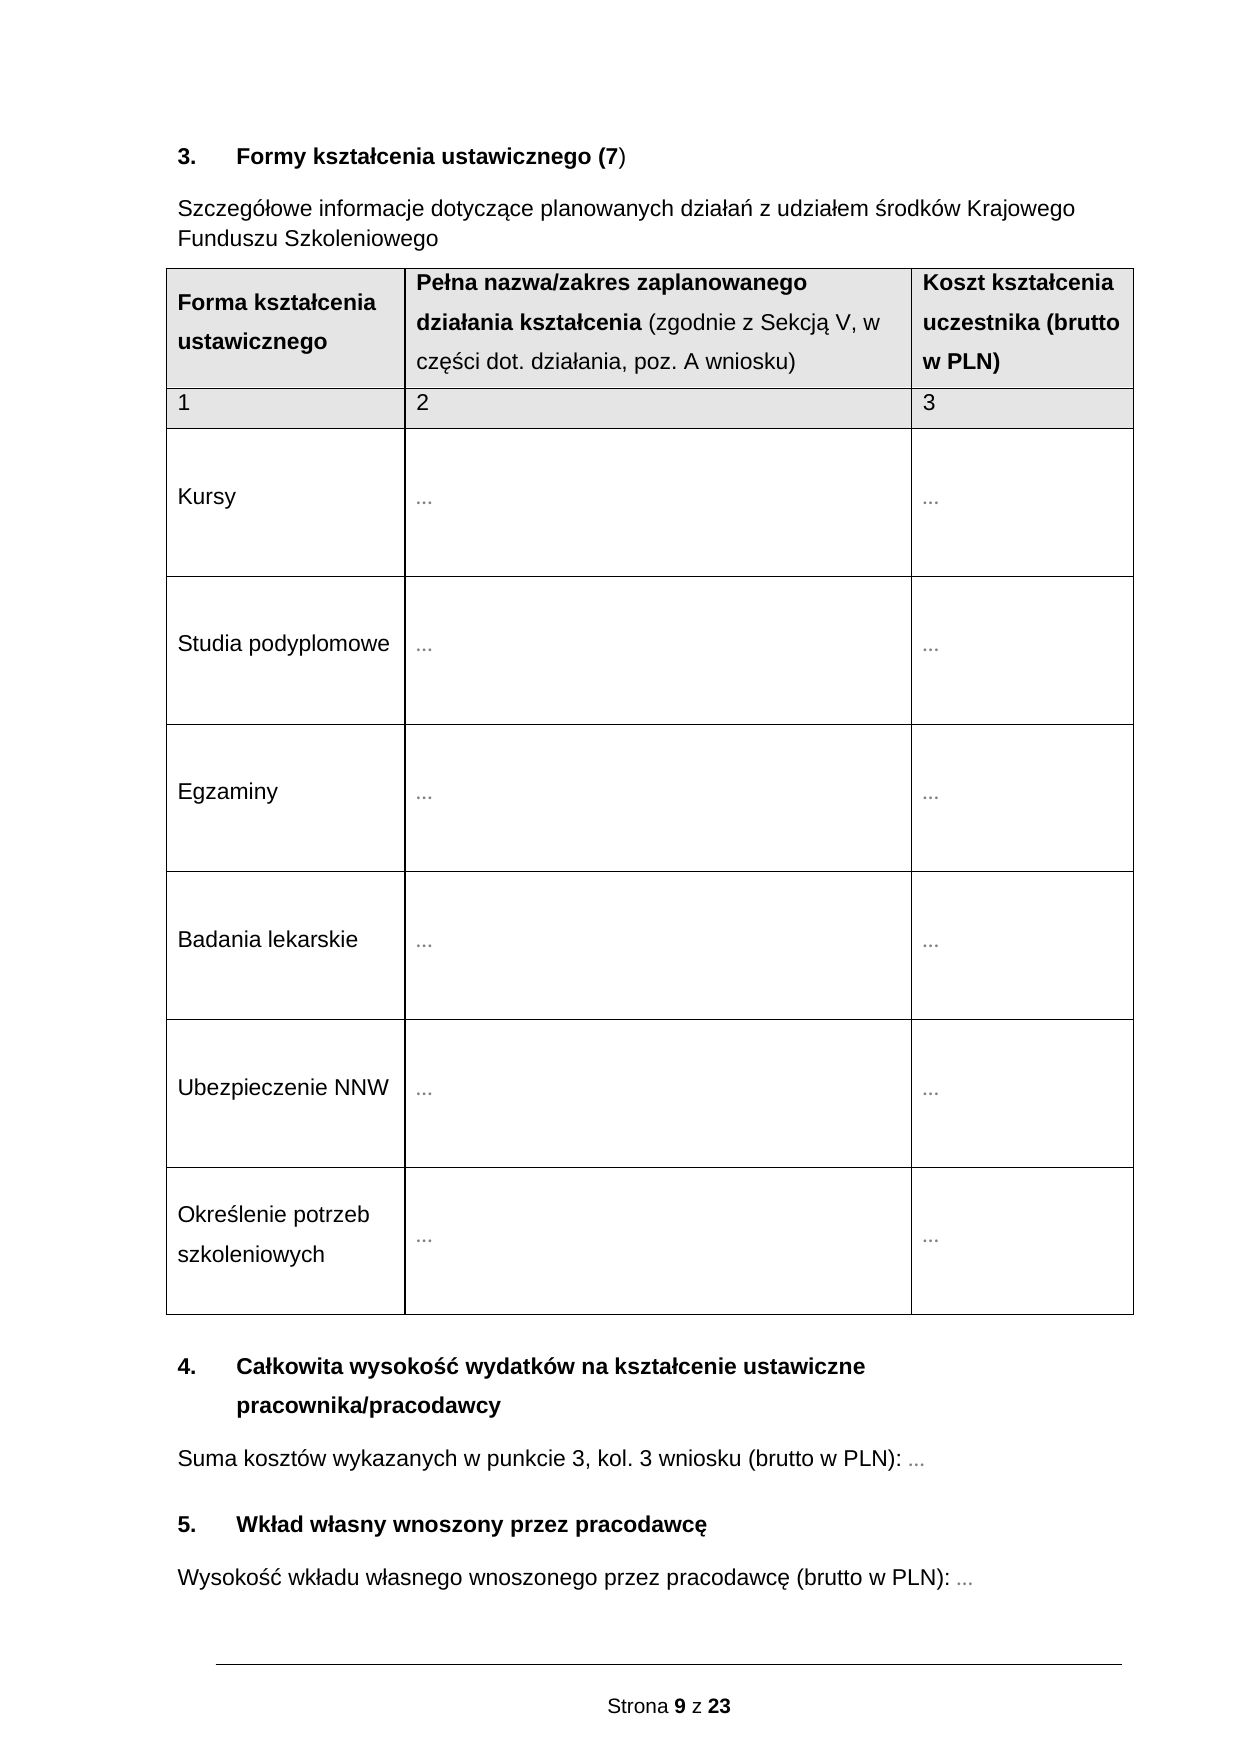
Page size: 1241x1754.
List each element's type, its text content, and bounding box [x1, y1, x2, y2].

table_cell [406, 872, 911, 1019]
table_cell Kursy [167, 429, 404, 576]
table_header Pełna nazwa/zakres zaplanowanego działania kształcenia (zgodnie z Sekcją V, w części dot. działania, poz. A wniosku) [406, 269, 911, 387]
table_cell [406, 1168, 911, 1314]
table_cell [406, 725, 911, 871]
table_cell 3 [912, 389, 1133, 428]
table_header Forma kształcenia ustawicznego [167, 269, 404, 387]
table_cell Badania lekarskie [167, 872, 404, 1019]
table_cell Studia podyplomowe [167, 577, 404, 723]
list Całkowita wysokość wydatków na kształcenie ustawiczne pracownika/pracodawcy [177, 1353, 1122, 1419]
table_cell 1 [167, 389, 404, 428]
text Suma kosztów wykazanych w punkcie 3, kol. 3 wniosku (brutto w PLN): [177, 1444, 1122, 1472]
table_cell Egzaminy [167, 725, 404, 871]
table_cell Ubezpieczenie NNW [167, 1020, 404, 1167]
text Wysokość wkładu własnego wnoszonego przez pracodawcę (brutto w PLN): [177, 1563, 1122, 1591]
table_cell [406, 577, 911, 723]
table_cell [912, 577, 1133, 723]
table_cell 2 [406, 389, 911, 428]
table_cell [912, 1020, 1133, 1167]
table_cell [912, 725, 1133, 871]
table_cell [912, 429, 1133, 576]
table_cell [406, 429, 911, 576]
table_cell [406, 1020, 911, 1167]
list Wkład własny wnoszony przez pracodawcę [177, 1511, 1122, 1538]
table_cell [912, 1168, 1133, 1314]
table_cell Określenie potrzeb szkoleniowych [167, 1168, 404, 1314]
text Szczegółowe informacje dotyczące planowanych działań z udziałem środków Krajowego Funduszu Szkoleniowego [177, 195, 1122, 252]
table_cell [912, 872, 1133, 1019]
table_header Koszt kształcenia uczestnika (brutto w PLN) [912, 269, 1133, 387]
list Formy kształcenia ustawicznego (7) [177, 143, 1122, 169]
